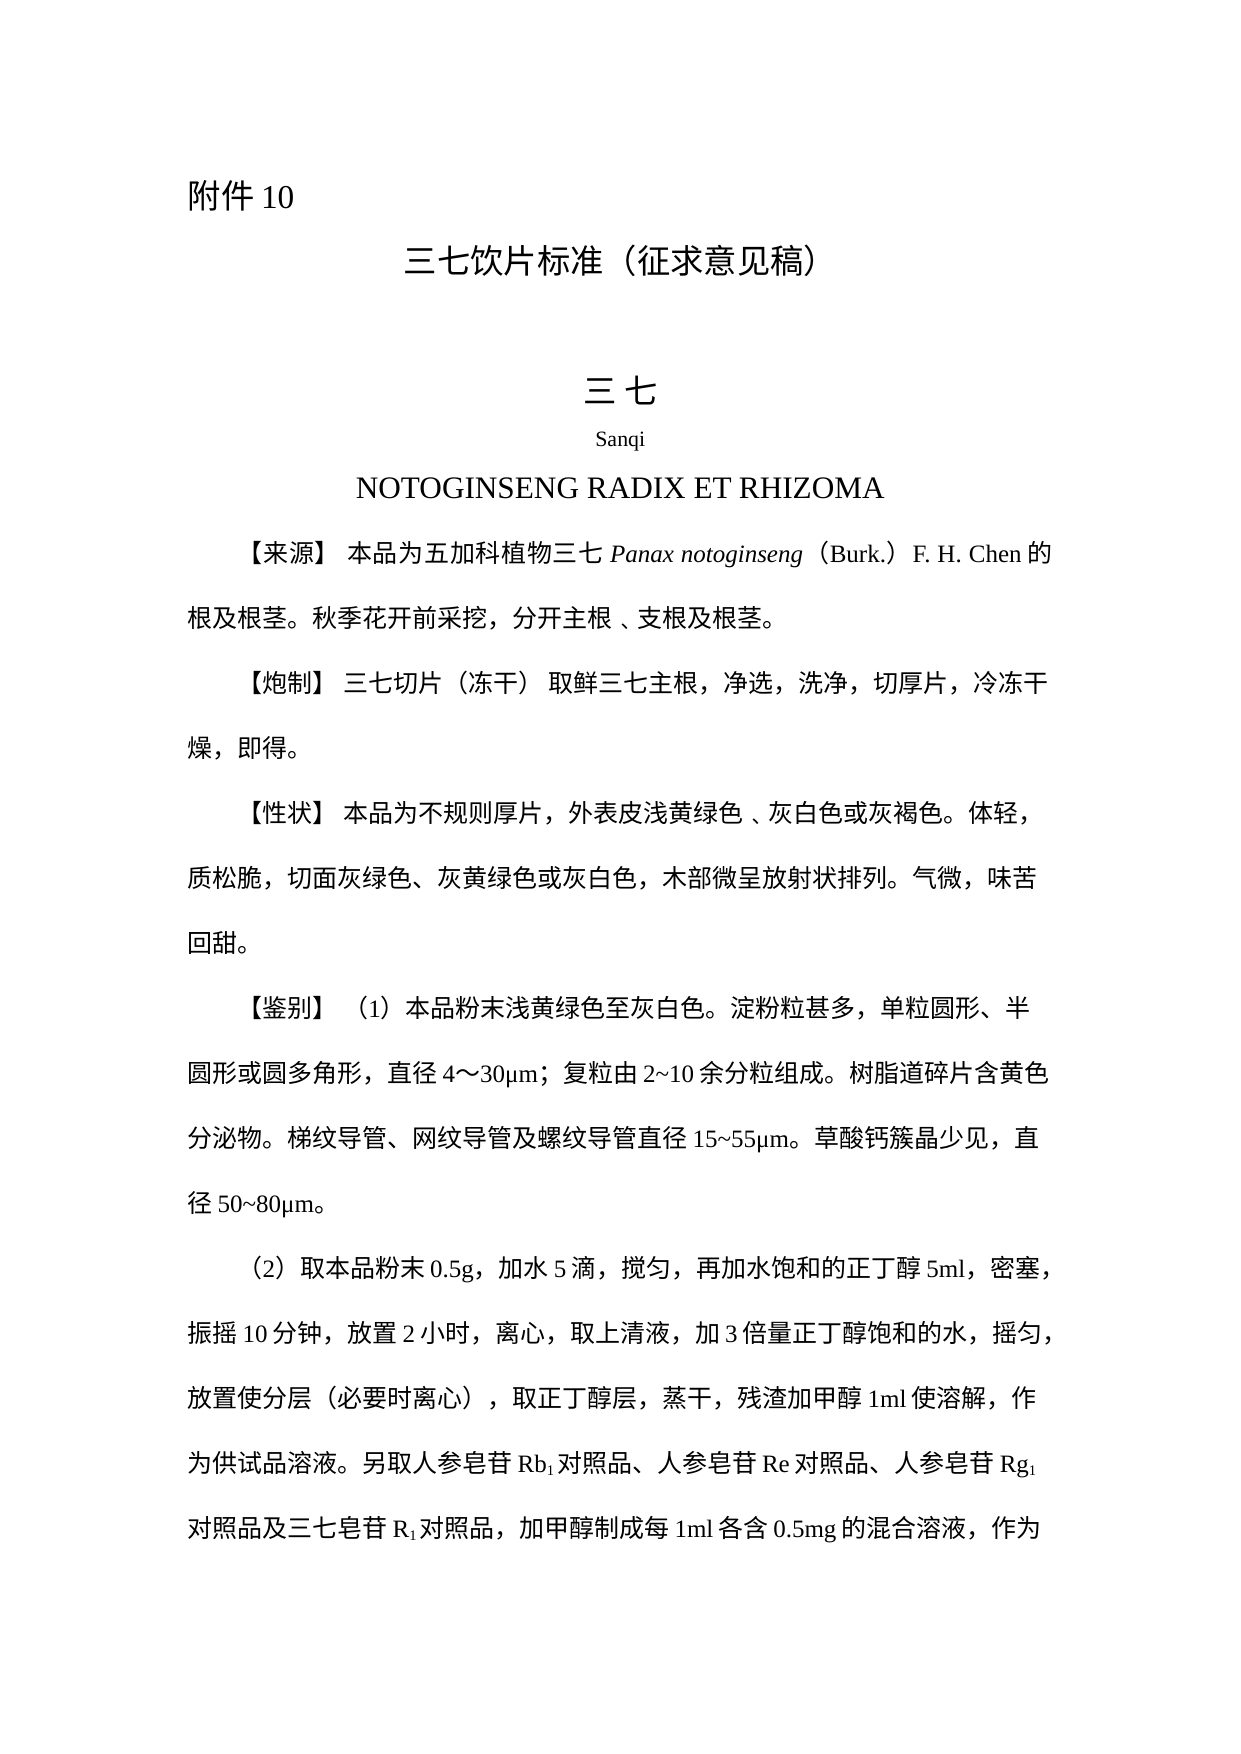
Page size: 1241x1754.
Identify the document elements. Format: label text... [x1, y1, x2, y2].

text 【鉴别】 （1）本品粉末浅黄绿色至灰白色。淀粉粒甚多，单粒圆形、半圆形或圆多角形，直径4～30μm；复粒由2~10余分粒组成。树脂道碎片含黄色分泌物。梯纹导管、网纹导管及螺纹导管直径15~55μm。草酸钙簇晶少见，直径50~80μm。 [187, 974, 1053, 1234]
text 【炮制】 三七切片（冻干） 取鲜三七主根，净选，洗净，切厚片，冷冻干燥，即得。 [187, 649, 1053, 779]
text Sanqi [187, 422, 1053, 454]
text 附件10 [187, 162, 1053, 227]
text 三七饮片标准（征求意见稿） [187, 227, 1053, 292]
text 【来源】 本品为五加科植物三七Panax notoginseng（Burk.）F. H. Chen的根及根茎。秋季花开前采挖，分开主根﹑支根及根茎。 [187, 519, 1053, 649]
text 【性状】 本品为不规则厚片，外表皮浅黄绿色﹑灰白色或灰褐色。体轻，质松脆，切面灰绿色、灰黄绿色或灰白色，木部微呈放射状排列。气微，味苦回甜。 [187, 779, 1053, 974]
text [187, 1234, 1053, 1559]
text 三 七 [187, 357, 1053, 422]
text NOTOGINSENG RADIX ET RHIZOMA [187, 454, 1053, 519]
